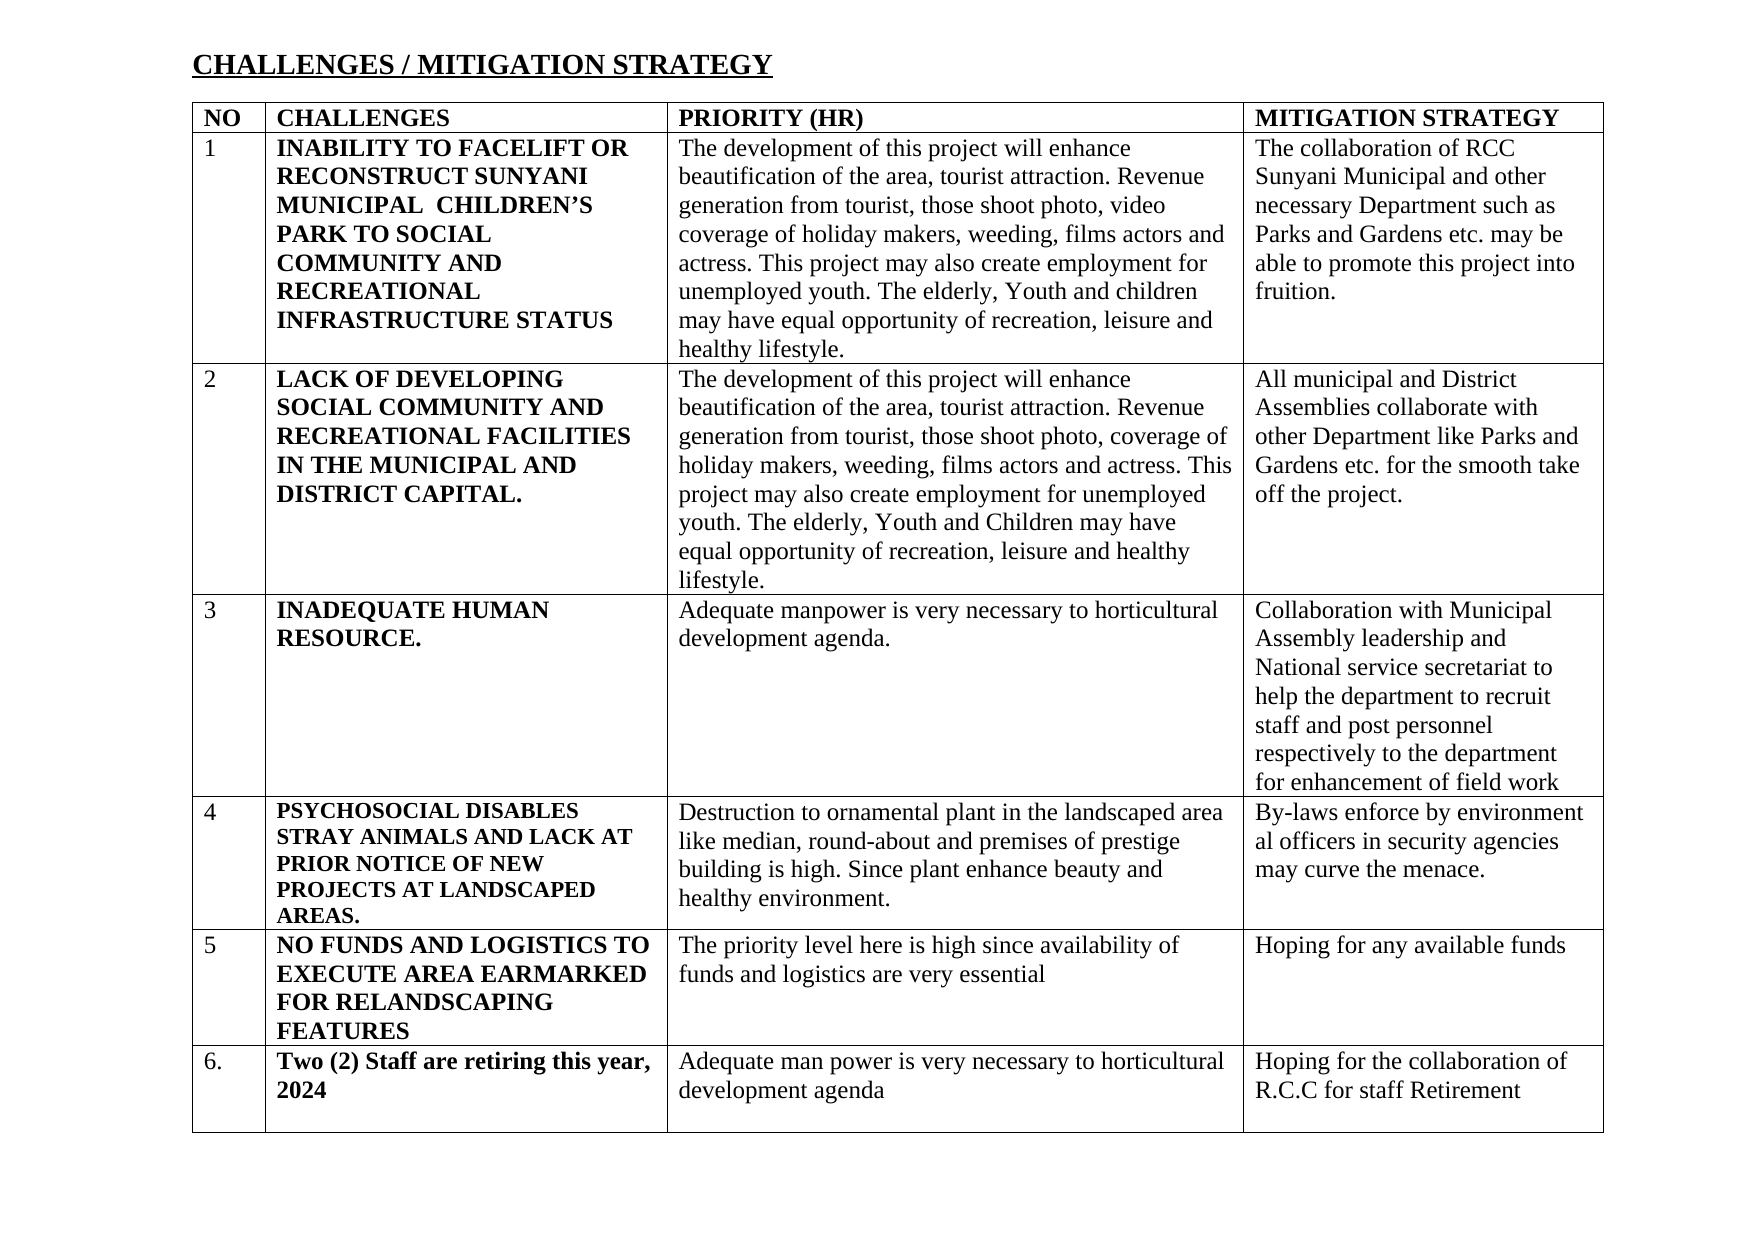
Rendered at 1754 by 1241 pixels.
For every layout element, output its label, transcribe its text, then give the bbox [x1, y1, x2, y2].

table_cell The development of this project will enhance beautification of the area, tourist attraction. Revenue generation from tourist, those shoot photo, coverage of holiday makers, weeding, films actors and actress. This project may also create employment for unemployed youth. The elderly, Youth and Children may have equal opportunity of recreation, leisure and healthy lifestyle. [668, 364, 1243, 594]
table_cell The development of this project will enhance beautification of the area, tourist attraction. Revenue generation from tourist, those shoot photo, video coverage of holiday makers, weeding, films actors and actress. This project may also create employment for unemployed youth. The elderly, Youth and children may have equal opportunity of recreation, leisure and healthy lifestyle. [668, 133, 1243, 363]
table_cell Collaboration with Municipal Assembly leadership and National service secretariat to help the department to recruit staff and post personnel respectively to the department for enhancement of field work [1244, 595, 1603, 796]
table_header CHALLENGES [266, 103, 667, 132]
table_cell 2 [193, 364, 265, 594]
table_cell Adequate man power is very necessary to horticultural development agenda [668, 1046, 1243, 1132]
table_cell 6. [193, 1046, 265, 1132]
table_header NO [193, 103, 265, 132]
text CHALLENGES / MITIGATION STRATEGY [192, 47, 1604, 80]
table_cell Hoping for the collaboration of R.C.C for staff Retirement [1244, 1046, 1603, 1132]
table_header MITIGATION STRATEGY [1244, 103, 1603, 132]
table_cell INADEQUATE HUMAN RESOURCE. [266, 595, 667, 796]
table_cell 1 [193, 133, 265, 363]
table_cell The collaboration of RCC Sunyani Municipal and other necessary Department such as Parks and Gardens etc. may be able to promote this project into fruition. [1244, 133, 1603, 363]
table_cell Adequate manpower is very necessary to horticultural development agenda. [668, 595, 1243, 796]
table_cell All municipal and District Assemblies collaborate with other Department like Parks and Gardens etc. for the smooth take off the project. [1244, 364, 1603, 594]
table_cell Hoping for any available funds [1244, 930, 1603, 1045]
table_cell LACK OF DEVELOPING SOCIAL COMMUNITY AND RECREATIONAL FACILITIES IN THE MUNICIPAL AND DISTRICT CAPITAL. [266, 364, 667, 594]
table_cell 4 [193, 797, 265, 929]
table_cell 5 [193, 930, 265, 1045]
table_cell NO FUNDS AND LOGISTICS TO EXECUTE AREA EARMARKED FOR RELANDSCAPING FEATURES [266, 930, 667, 1045]
table_cell PSYCHOSOCIAL DISABLES STRAY ANIMALS AND LACK AT PRIOR NOTICE OF NEW PROJECTS AT LANDSCAPED AREAS. [266, 797, 667, 929]
table_cell The priority level here is high since availability of funds and logistics are very essential [668, 930, 1243, 1045]
table_cell 3 [193, 595, 265, 796]
table_header PRIORITY (HR) [668, 103, 1243, 132]
table_cell Destruction to ornamental plant in the landscaped area like median, round-about and premises of prestige building is high. Since plant enhance beauty and healthy environment. [668, 797, 1243, 929]
table_cell INABILITY TO FACELIFT OR RECONSTRUCT SUNYANI MUNICIPAL CHILDREN’S PARK TO SOCIAL COMMUNITY AND RECREATIONAL INFRASTRUCTURE STATUS [266, 133, 667, 363]
table_cell By-laws enforce by environment al officers in security agencies may curve the menace. [1244, 797, 1603, 929]
table_cell Two (2) Staff are retiring this year, 2024 [266, 1046, 667, 1132]
